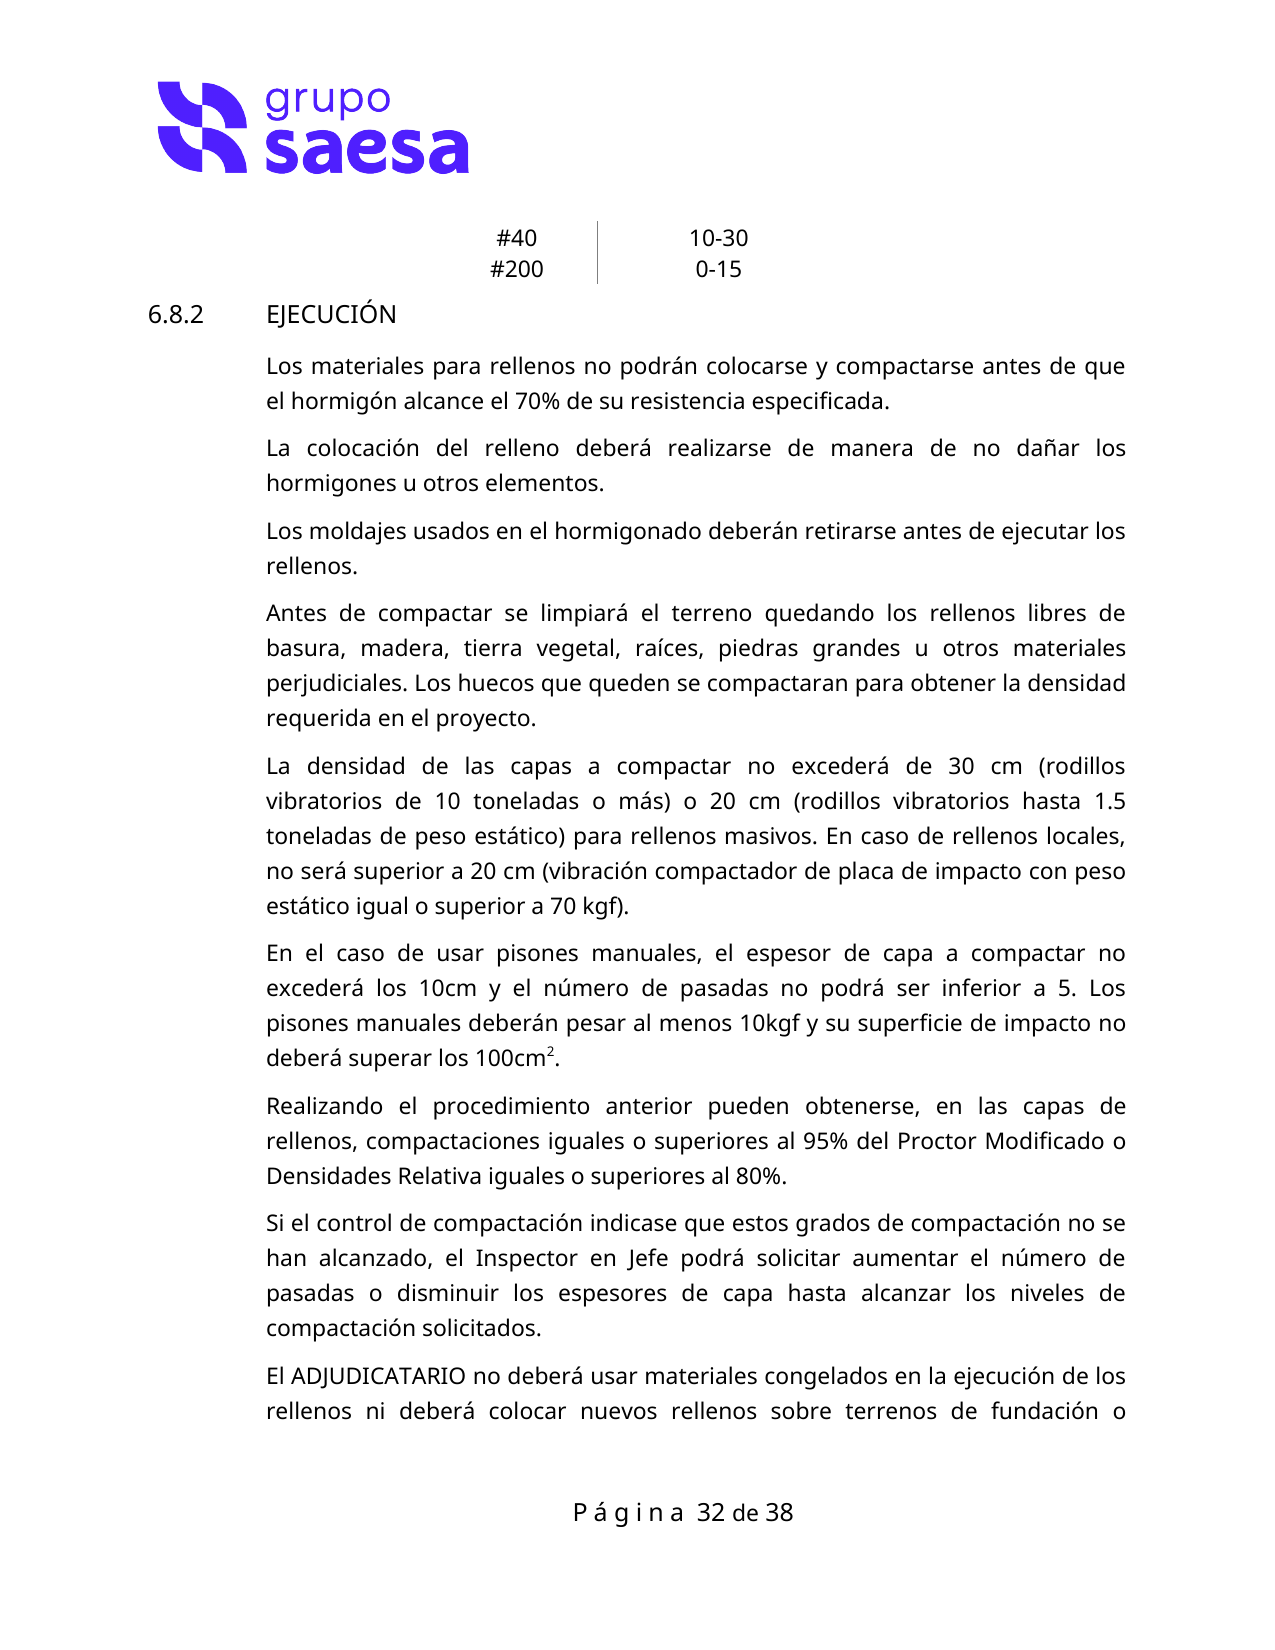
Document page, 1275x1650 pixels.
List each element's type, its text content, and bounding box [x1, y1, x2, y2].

picture [147, 73, 478, 177]
text La colocación del relleno deberá realizarse de manera de no dañar los hormigones u otros elementos. [266, 432, 1127, 498]
text En el caso de usar pisones manuales, el espesor de capa a compactar no excederá los 10cm y el número de pasadas no podrá ser inferior a 5. Los pisones manuales deberán pesar al menos 10kgf y su superficie de impacto no deberá superar los 100cm2. [266, 937, 1127, 1073]
table_cell 10-30 [598, 221, 839, 253]
table_cell 0-15 [598, 253, 839, 284]
table_cell #200 [436, 253, 597, 284]
subtitle EJECUCIÓN [148, 296, 1127, 331]
table_cell #40 [436, 221, 597, 253]
text Antes de compactar se limpiará el terreno quedando los rellenos libres de basura, madera, tierra vegetal, raíces, piedras grandes u otros materiales perjudiciales. Los huecos que queden se compactaran para obtener la densidad requerida en el proyecto. [266, 597, 1127, 733]
text La densidad de las capas a compactar no excederá de 30 cm (rodillos vibratorios de 10 toneladas o más) o 20 cm (rodillos vibratorios hasta 1.5 toneladas de peso estático) para rellenos masivos. En caso de rellenos locales, no será superior a 20 cm (vibración compactador de placa de impacto con peso estático igual o superior a 70 kgf). [266, 750, 1127, 921]
text Si el control de compactación indicase que estos grados de compactación no se han alcanzado, el Inspector en Jefe podrá solicitar aumentar el número de pasadas o disminuir los espesores de capa hasta alcanzar los niveles de compactación solicitados. [266, 1207, 1127, 1343]
text Los materiales para rellenos no podrán colocarse y compactarse antes de que el hormigón alcance el 70% de su resistencia especificada. [266, 350, 1127, 416]
text Los moldajes usados en el hormigonado deberán retirarse antes de ejecutar los rellenos. [266, 515, 1127, 581]
text Realizando el procedimiento anterior pueden obtenerse, en las capas de rellenos, compactaciones iguales o superiores al 95% del Proctor Modificado o Densidades Relativa iguales o superiores al 80%. [266, 1090, 1127, 1191]
